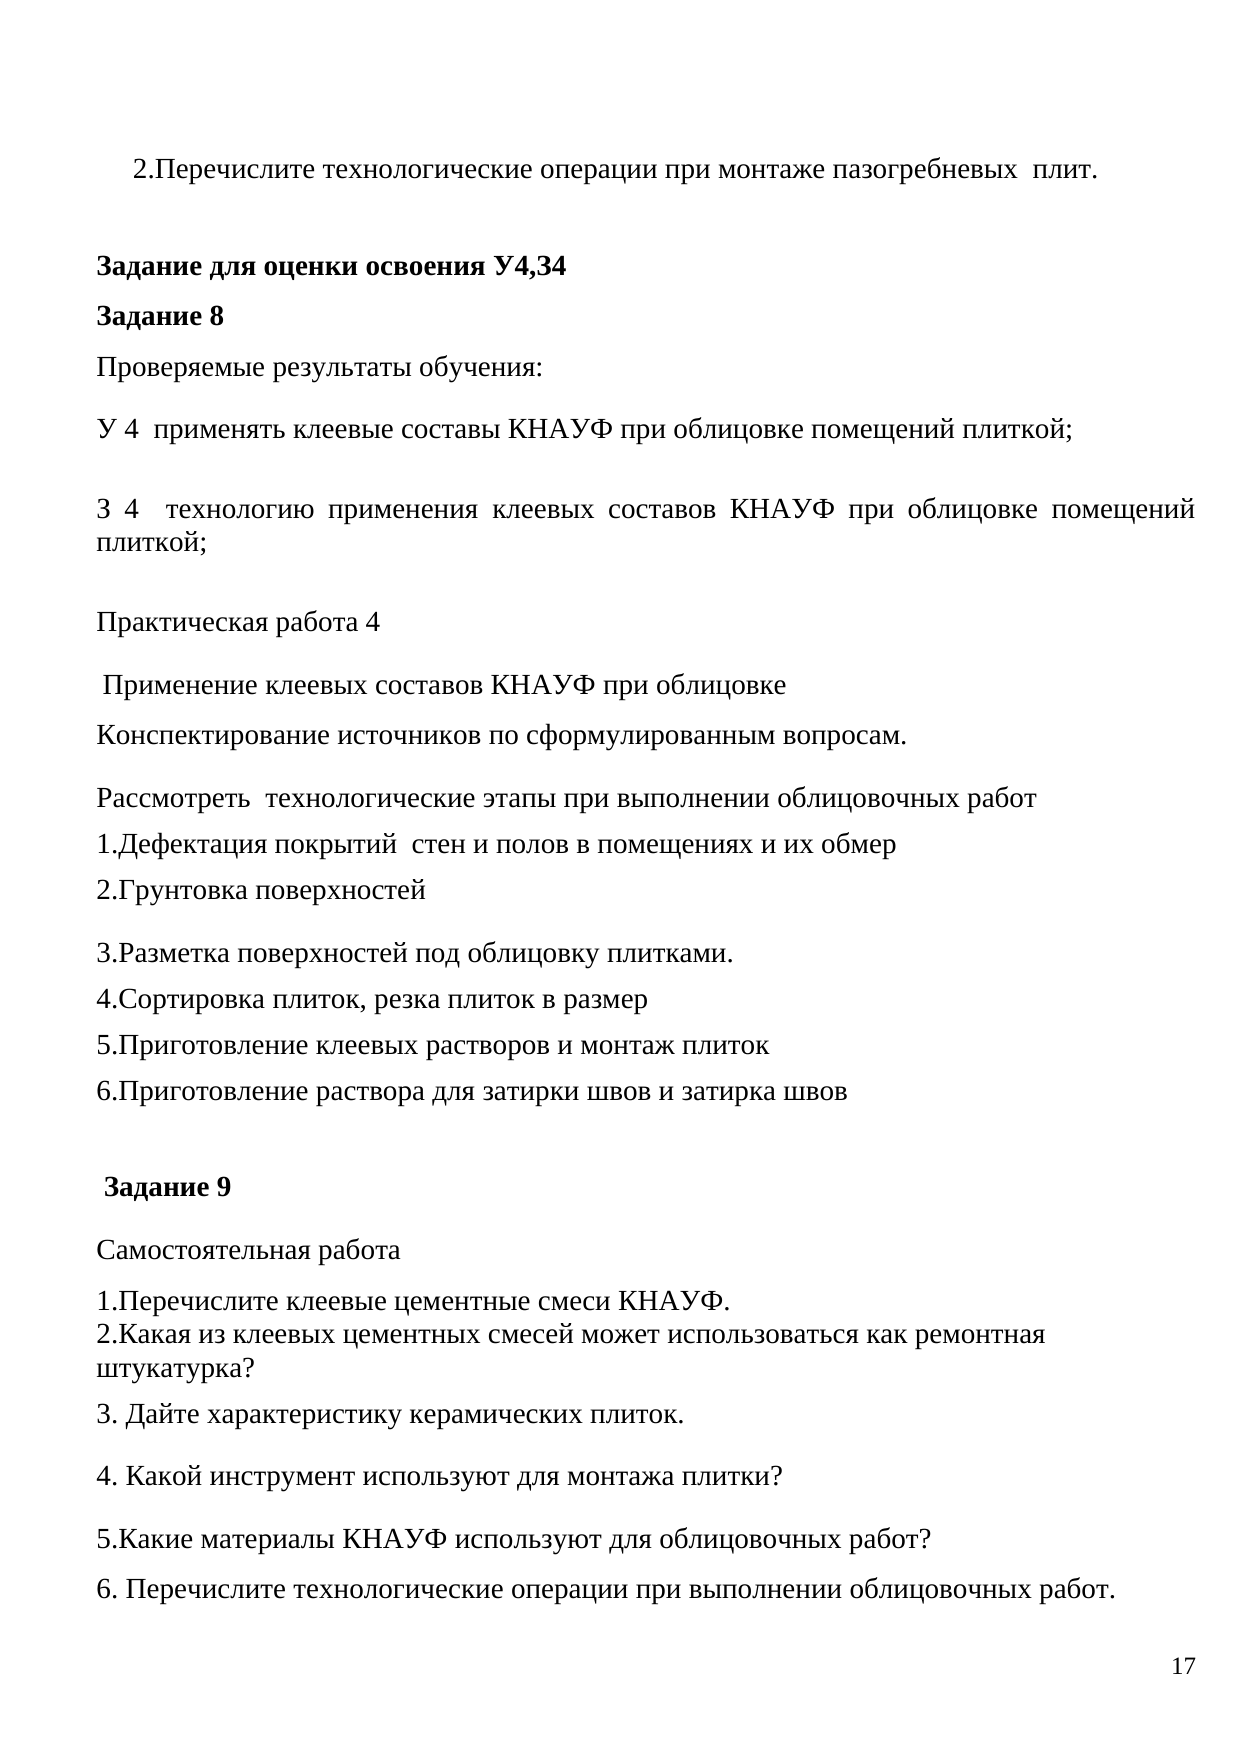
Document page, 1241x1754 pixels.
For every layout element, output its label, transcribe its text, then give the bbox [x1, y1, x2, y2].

text 5.Приготовление клеевых растворов и монтаж плиток [96, 1027, 1196, 1061]
text 3.Разметка поверхностей под облицовку плитками. [96, 935, 1196, 968]
text 1.Перечислите клеевые цементные смеси КНАУФ. [96, 1283, 1196, 1316]
text Практическая работа 4 [96, 604, 1196, 638]
text 2.Какая из клеевых цементных смесей может использоваться как ремонтная штукатурка? [96, 1316, 1196, 1383]
text Применение клеевых составов КНАУФ при облицовке [96, 667, 1196, 701]
text У 4 применять клеевые составы КНАУФ при облицовке помещений плиткой; [96, 411, 1196, 445]
text 2.Грунтовка поверхностей [96, 872, 1196, 906]
text Задание для оценки освоения У4,З4 [96, 248, 1196, 282]
text Самостоятельная работа [96, 1232, 1196, 1266]
text 4.Сортировка плиток, резка плиток в размер [96, 981, 1196, 1014]
text Проверяемые результаты обучения: [96, 349, 1196, 382]
text З 4 технологию применения клеевых составов КНАУФ при облицовке помещений плиткой; [96, 491, 1196, 558]
text Рассмотреть технологические этапы при выполнении облицовочных работ [96, 780, 1196, 814]
text Задание 8 [96, 298, 1196, 332]
text 2.Перечислите технологические операции при монтаже пазогребневых плит. [96, 152, 1196, 185]
text 1.Дефектация покрытий стен и полов в помещениях и их обмер [96, 826, 1196, 860]
text 3. Дайте характеристику керамических плиток. [96, 1396, 1196, 1429]
text 5.Какие материалы КНАУФ используют для облицовочных работ? [96, 1521, 1196, 1555]
text 6.Приготовление раствора для затирки швов и затирка швов [96, 1073, 1196, 1107]
text 4. Какой инструмент используют для монтажа плитки? [96, 1458, 1196, 1492]
text Задание 9 [96, 1169, 1196, 1203]
text Конспектирование источников по сформулированным вопросам. [96, 717, 1196, 751]
text 6. Перечислите технологические операции при выполнении облицовочных работ. [96, 1572, 1196, 1605]
